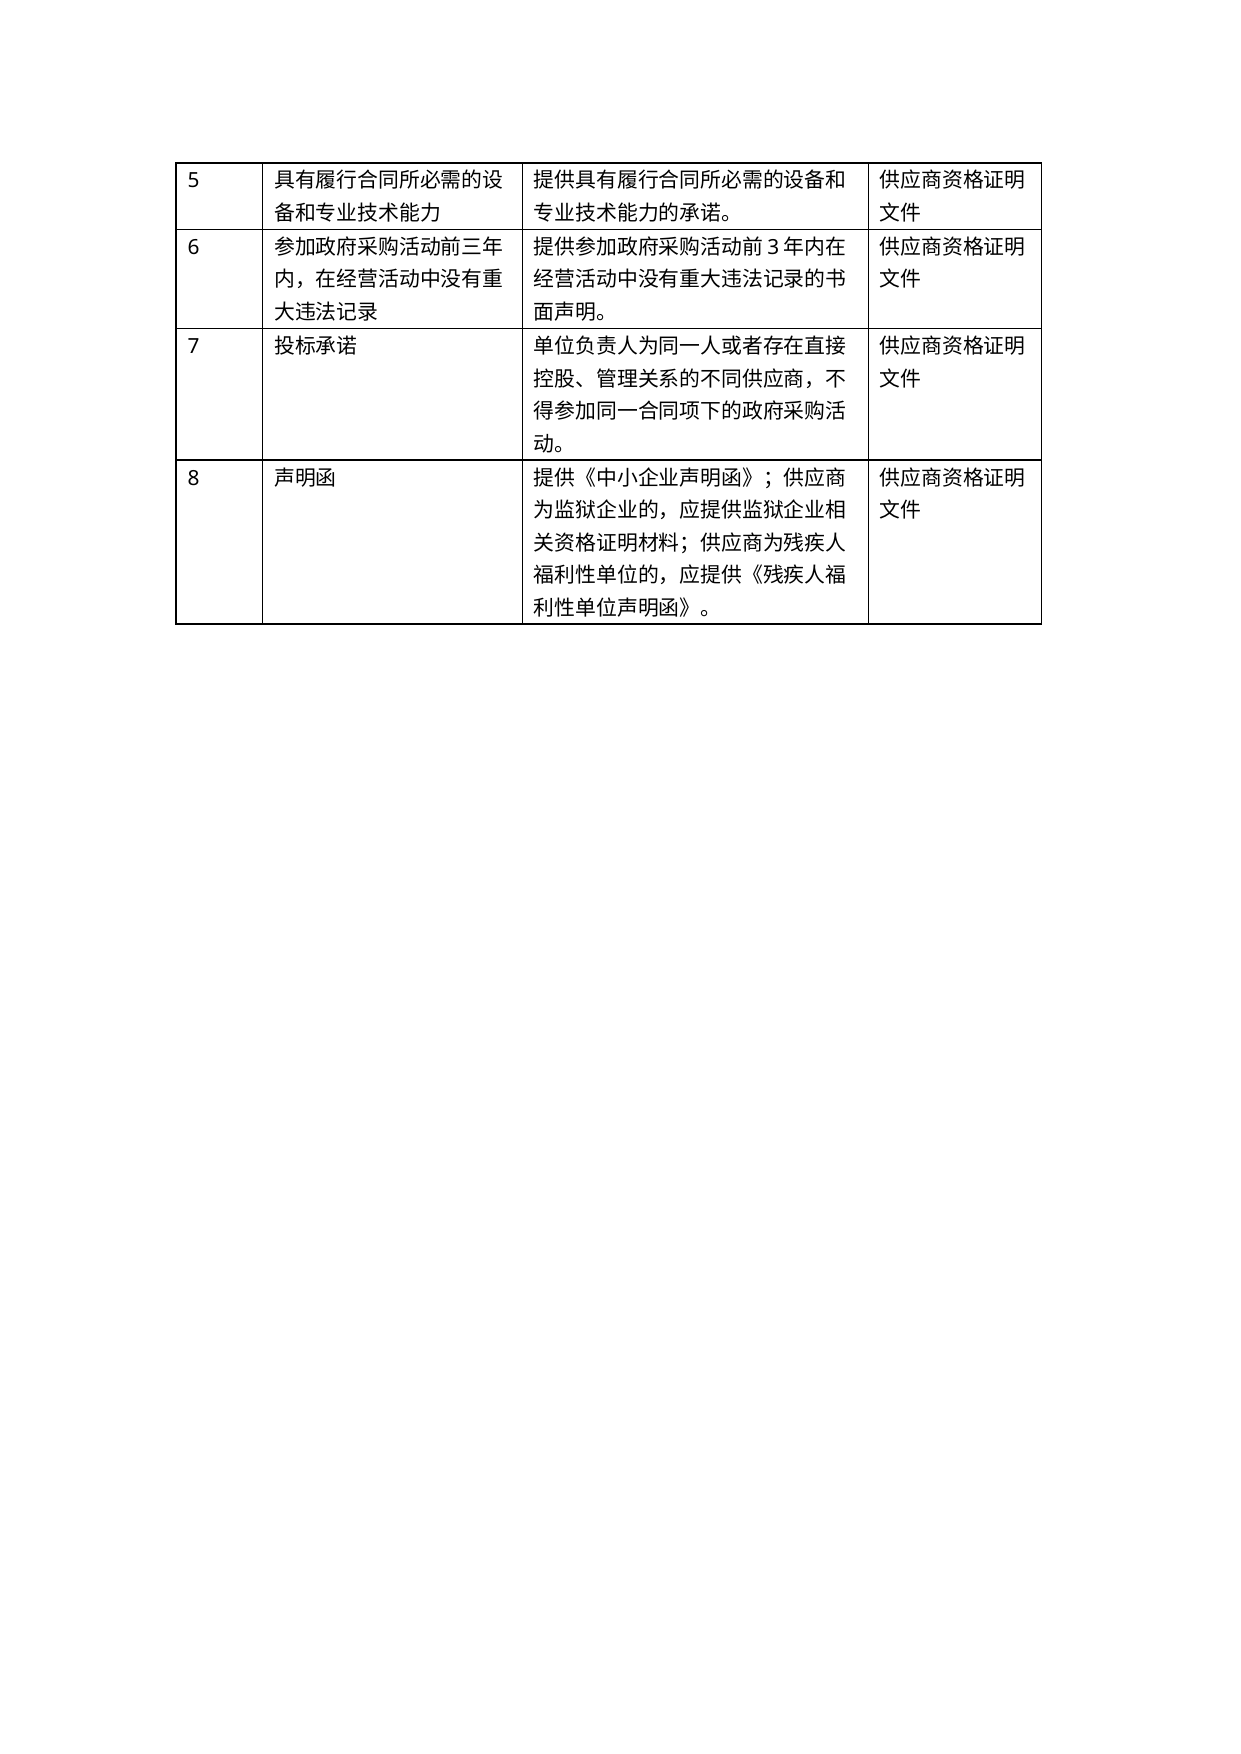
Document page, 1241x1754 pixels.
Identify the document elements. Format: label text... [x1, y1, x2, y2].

table_cell 供应商资格证明文件 [869, 461, 1041, 623]
table_cell 具有履行合同所必需的设备和专业技术能力 [263, 164, 522, 228]
table_cell 提供《中小企业声明函》；供应商为监狱企业的，应提供监狱企业相关资格证明材料；供应商为残疾人福利性单位的，应提供《残疾人福利性单位声明函》。 [523, 461, 868, 623]
table_cell 提供参加政府采购活动前3年内在经营活动中没有重大违法记录的书面声明。 [523, 230, 868, 328]
table_cell 投标承诺 [263, 329, 522, 459]
table_cell 6 [177, 230, 262, 328]
table_cell 提供具有履行合同所必需的设备和专业技术能力的承诺。 [523, 164, 868, 228]
table_cell 供应商资格证明文件 [869, 329, 1041, 459]
table_cell 参加政府采购活动前三年内，在经营活动中没有重大违法记录 [263, 230, 522, 328]
table_cell 7 [177, 329, 262, 459]
table_cell 单位负责人为同一人或者存在直接控股、管理关系的不同供应商，不得参加同一合同项下的政府采购活动。 [523, 329, 868, 459]
table_cell 供应商资格证明文件 [869, 230, 1041, 328]
table_cell 8 [177, 461, 262, 623]
table_cell 5 [177, 164, 262, 228]
table_cell 声明函 [263, 461, 522, 623]
table_cell 供应商资格证明文件 [869, 164, 1041, 228]
